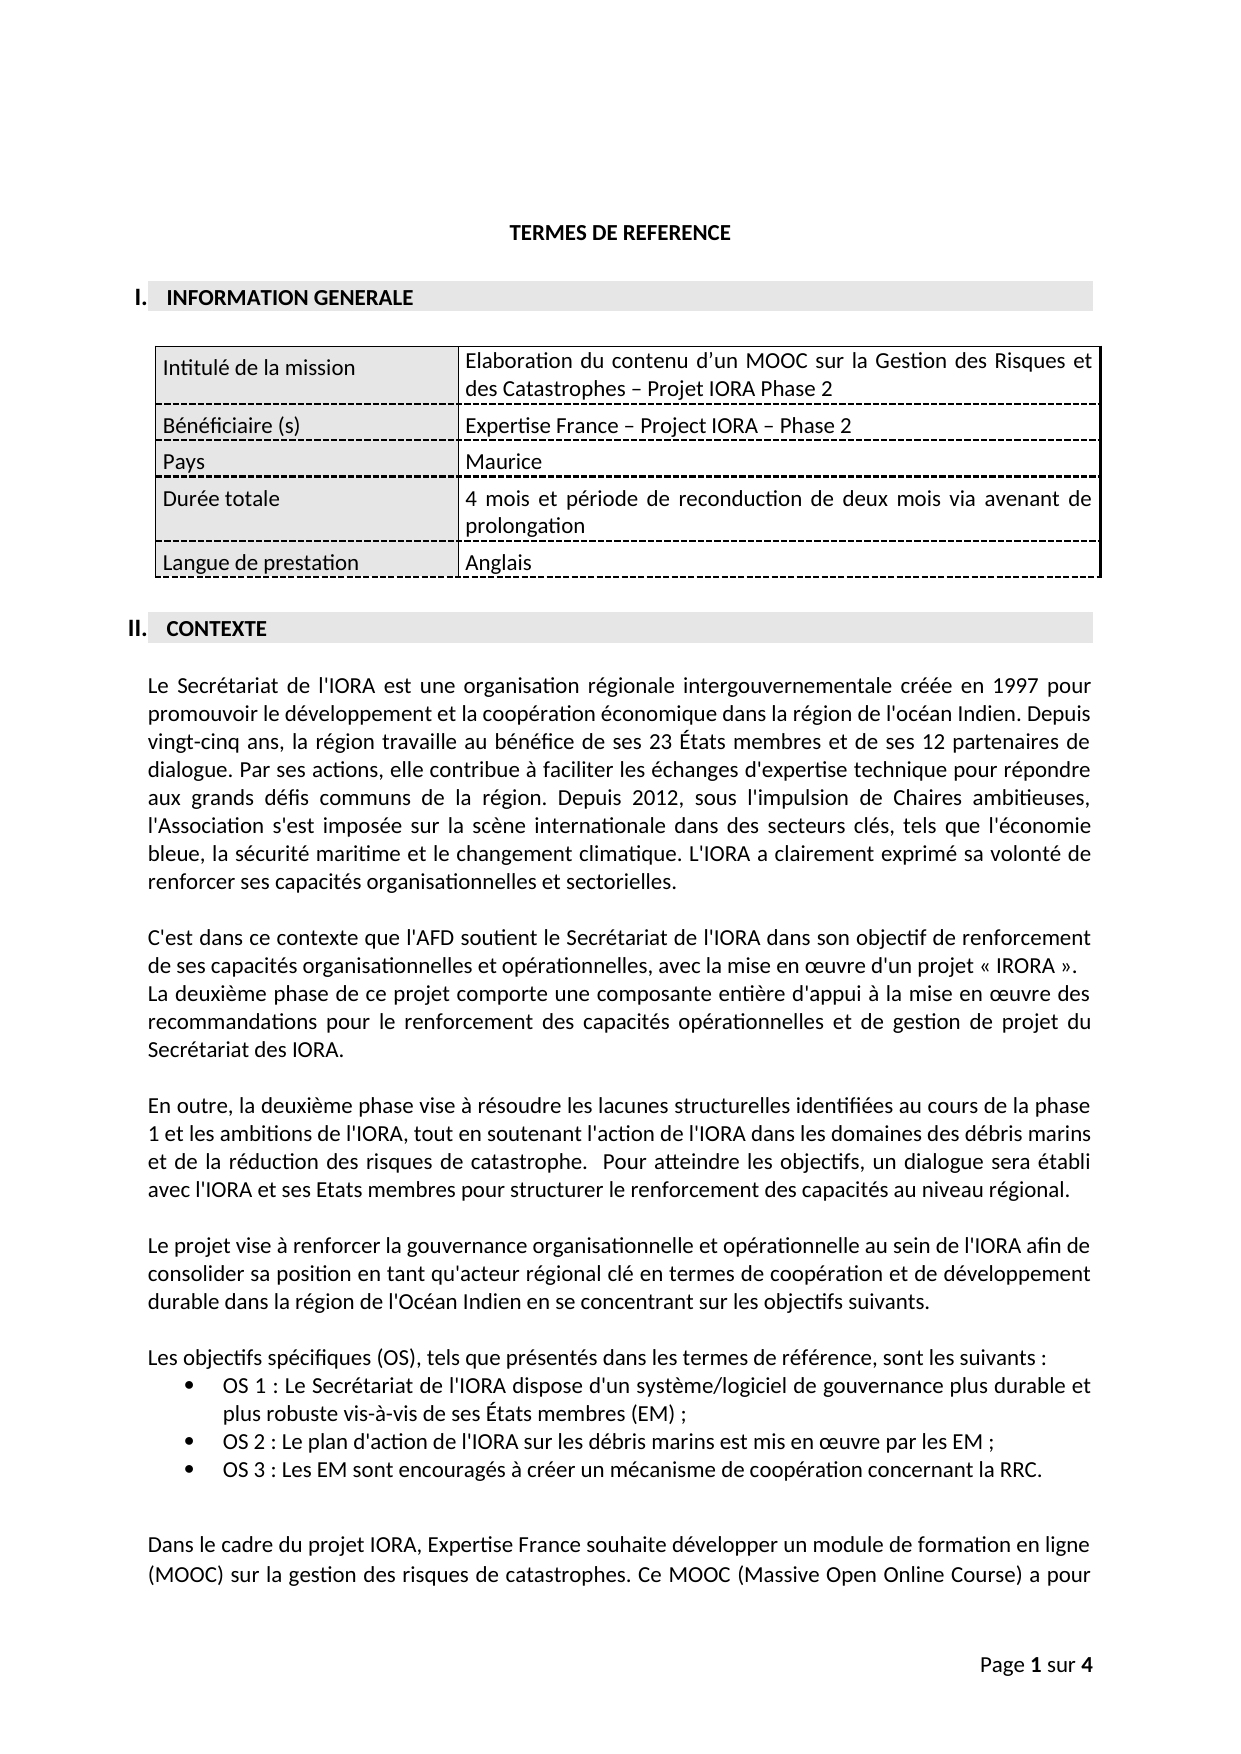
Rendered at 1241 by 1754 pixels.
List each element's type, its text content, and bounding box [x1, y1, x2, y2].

list ContextE [148, 612, 1093, 643]
table_header Intitulé de la mission [156, 347, 458, 403]
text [148, 1530, 1093, 1589]
list INFORMATION GENERALe [148, 281, 1093, 311]
table_cell Anglais [459, 540, 1099, 576]
text C'est dans ce contexte que l'AFD soutient le Secrétariat de l'IORA dans son objectif de renforcement de ses capacités organisationnelles et opérationnelles, avec la mise en œuvre d'un projet « IRORA ». [148, 923, 1093, 979]
text Les objectifs spécifiques (OS), tels que présentés dans les termes de référence, sont les suivants : [148, 1343, 1093, 1371]
table_cell Maurice [459, 439, 1099, 475]
text En outre, la deuxième phase vise à résoudre les lacunes structurelles identifiées au cours de la phase 1 et les ambitions de l'IORA, tout en soutenant l'action de l'IORA dans les domaines des débris marins et de la réduction des risques de catastrophe. Pour atteindre les objectifs, un dialogue sera établi avec l'IORA et ses Etats membres pour structurer le renforcement des capacités au niveau régional. [148, 1091, 1093, 1203]
table_header Elaboration du contenu d’un MOOC sur la Gestion des Risques et des Catastrophes – Projet IORA Phase 2 [459, 347, 1099, 403]
text La deuxième phase de ce projet comporte une composante entière d'appui à la mise en œuvre des recommandations pour le renforcement des capacités opérationnelles et de gestion de projet du Secrétariat des IORA. [148, 979, 1093, 1063]
table_cell Bénéficiaire (s) [156, 403, 458, 439]
list OS 1 : Le Secrétariat de l'IORA dispose d'un système/logiciel de gouvernance plus durable et plus robuste vis-à-vis de ses États membres (EM) ; [185, 1371, 1093, 1427]
list OS 2 : Le plan d'action de l'IORA sur les débris marins est mis en œuvre par les EM ; [185, 1427, 1093, 1456]
table_cell Durée totale [156, 475, 458, 540]
table_cell 4 mois et période de reconduction de deux mois via avenant de prolongation [459, 475, 1099, 540]
text TERMES DE REFERENCE [148, 218, 1093, 246]
list OS 3 : Les EM sont encouragés à créer un mécanisme de coopération concernant la RRC. [185, 1456, 1093, 1483]
table_cell Langue de prestation [156, 540, 458, 576]
text Le projet vise à renforcer la gouvernance organisationnelle et opérationnelle au sein de l'IORA afin de consolider sa position en tant qu'acteur régional clé en termes de coopération et de développement durable dans la région de l'Océan Indien en se concentrant sur les objectifs suivants. [148, 1231, 1093, 1315]
text Le Secrétariat de l'IORA est une organisation régionale intergouvernementale créée en 1997 pour promouvoir le développement et la coopération économique dans la région de l'océan Indien. Depuis vingt-cinq ans, la région travaille au bénéfice de ses 23 États membres et de ses 12 partenaires de dialogue. Par ses actions, elle contribue à faciliter les échanges d'expertise technique pour répondre aux grands défis communs de la région. Depuis 2012, sous l'impulsion de Chaires ambitieuses, l'Association s'est imposée sur la scène internationale dans des secteurs clés, tels que l'économie bleue, la sécurité maritime et le changement climatique. L'IORA a clairement exprimé sa volonté de renforcer ses capacités organisationnelles et sectorielles. [148, 671, 1093, 895]
table_cell Expertise France – Project IORA – Phase 2 [459, 403, 1099, 439]
table_cell Pays [156, 439, 458, 475]
